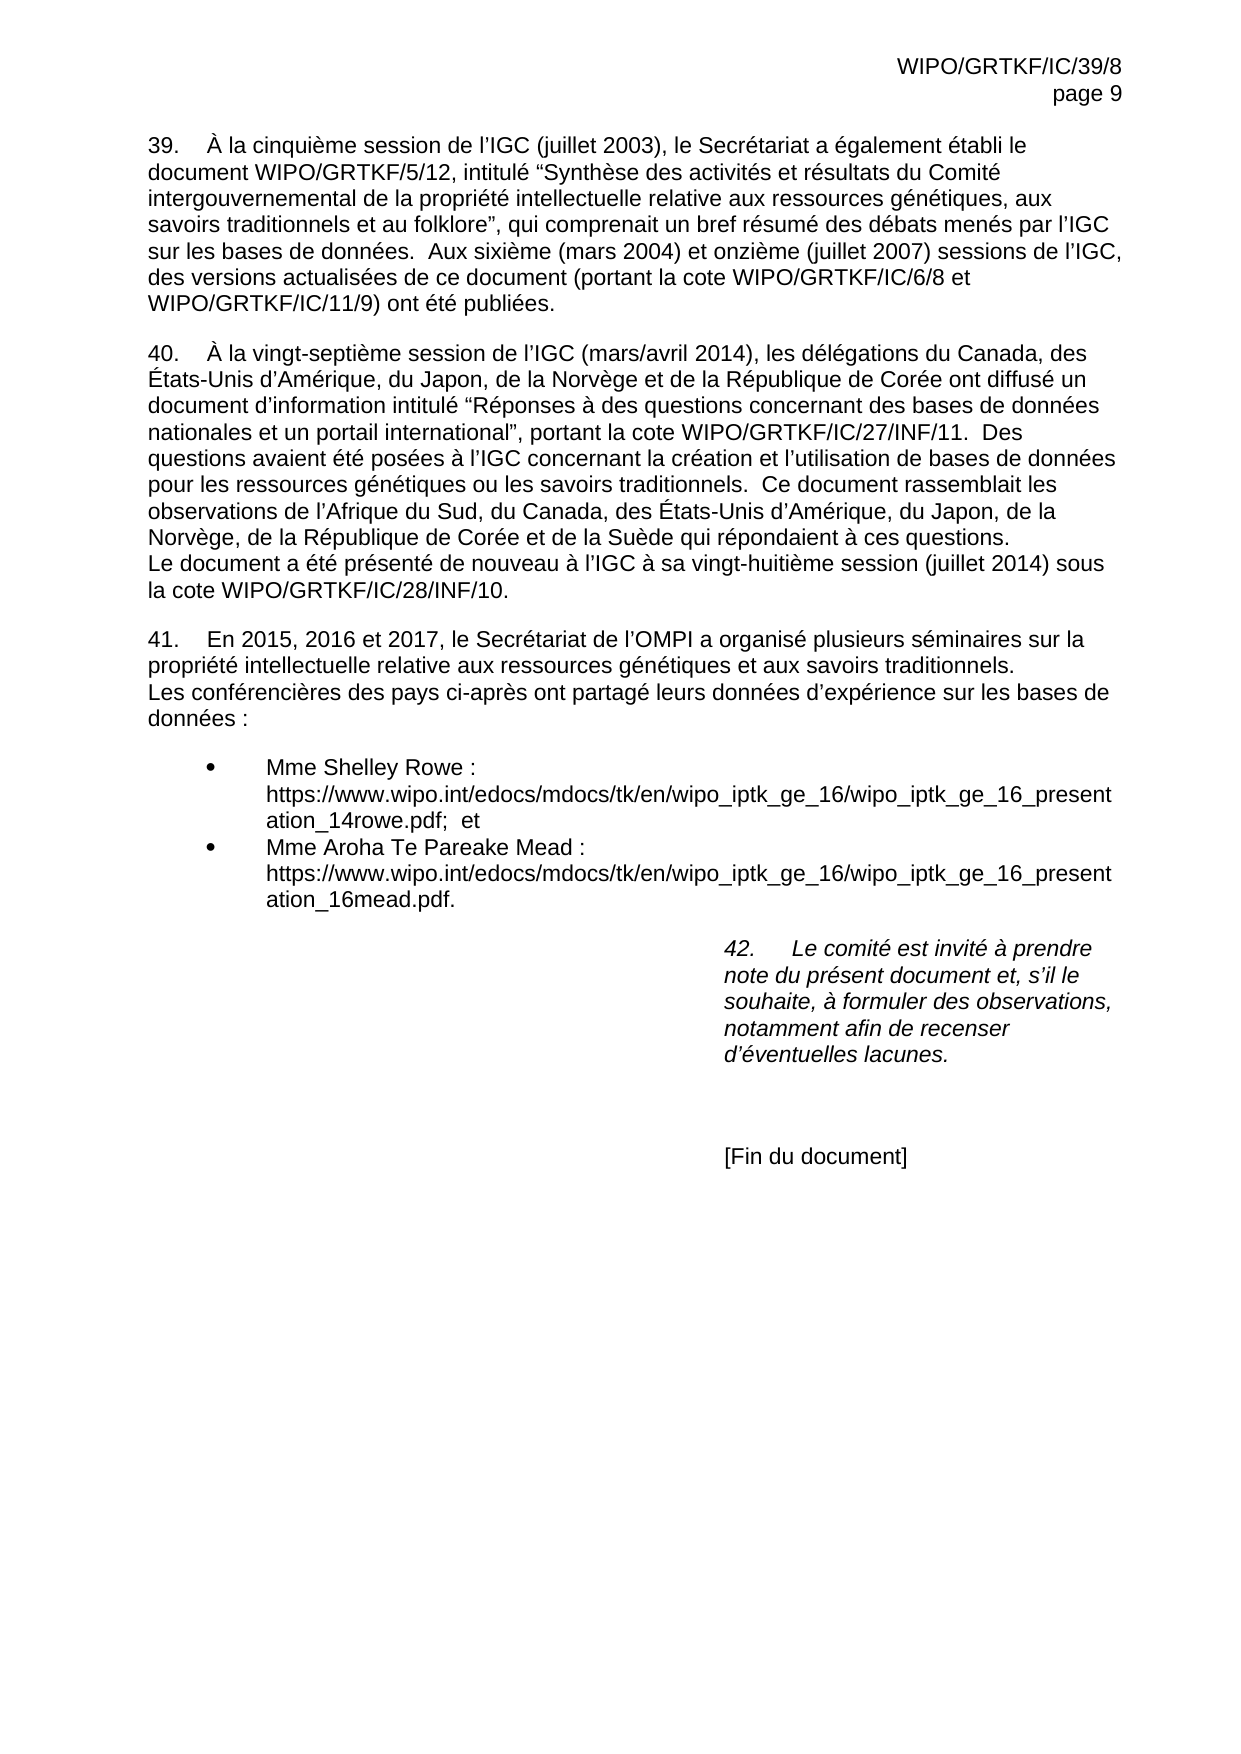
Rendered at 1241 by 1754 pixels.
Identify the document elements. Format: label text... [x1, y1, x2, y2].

text En 2015, 2016 et 2017, le Secrétariat de l’OMPI a organisé plusieurs séminaires sur la propriété intellectuelle relative aux ressources génétiques et aux savoirs traditionnels. Les conférencières des pays ci-après ont partagé leurs données d’expérience sur les bases de données : [148, 626, 1122, 731]
text Le comité est invité à prendre note du présent document et, s’il le souhaite, à formuler des observations, notamment afin de recenser d’éventuelles lacunes. [724, 935, 1122, 1067]
list Mme Shelley Rowe : https://www.wipo.int/edocs/mdocs/tk/en/wipo_iptk_ge_16/wipo_iptk_ge_16_presentation_14rowe.pdf; et [207, 754, 1122, 833]
text À la cinquième session de l’IGC (juillet 2003), le Secrétariat a également établi le document WIPO/GRTKF/5/12, intitulé “Synthèse des activités et résultats du Comité intergouvernemental de la propriété intellectuelle relative aux ressources génétiques, aux savoirs traditionnels et au folklore”, qui comprenait un bref résumé des débats menés par l’IGC sur les bases de données. Aux sixième (mars 2004) et onzième (juillet 2007) sessions de l’IGC, des versions actualisées de ce document (portant la cote WIPO/GRTKF/IC/6/8 et WIPO/GRTKF/IC/11/9) ont été publiées. [148, 132, 1122, 317]
list Mme Aroha Te Pareake Mead : https://www.wipo.int/edocs/mdocs/tk/en/wipo_iptk_ge_16/wipo_iptk_ge_16_presentation_16mead.pdf. [207, 833, 1122, 912]
text À la vingt-septième session de l’IGC (mars/avril 2014), les délégations du Canada, des États-Unis d’Amérique, du Japon, de la Norvège et de la République de Corée ont diffusé un document d’information intitulé “Réponses à des questions concernant des bases de données nationales et un portail international”, portant la cote WIPO/GRTKF/IC/27/INF/11. Des questions avaient été posées à l’IGC concernant la création et l’utilisation de bases de données pour les ressources génétiques ou les savoirs traditionnels. Ce document rassemblait les observations de l’Afrique du Sud, du Canada, des États-Unis d’Amérique, du Japon, de la Norvège, de la République de Corée et de la Suède qui répondaient à ces questions. Le document a été présenté de nouveau à l’IGC à sa vingt-huitième session (juillet 2014) sous la cote WIPO/GRTKF/IC/28/INF/10. [148, 339, 1122, 603]
text [Fin du document] [724, 1143, 1122, 1169]
